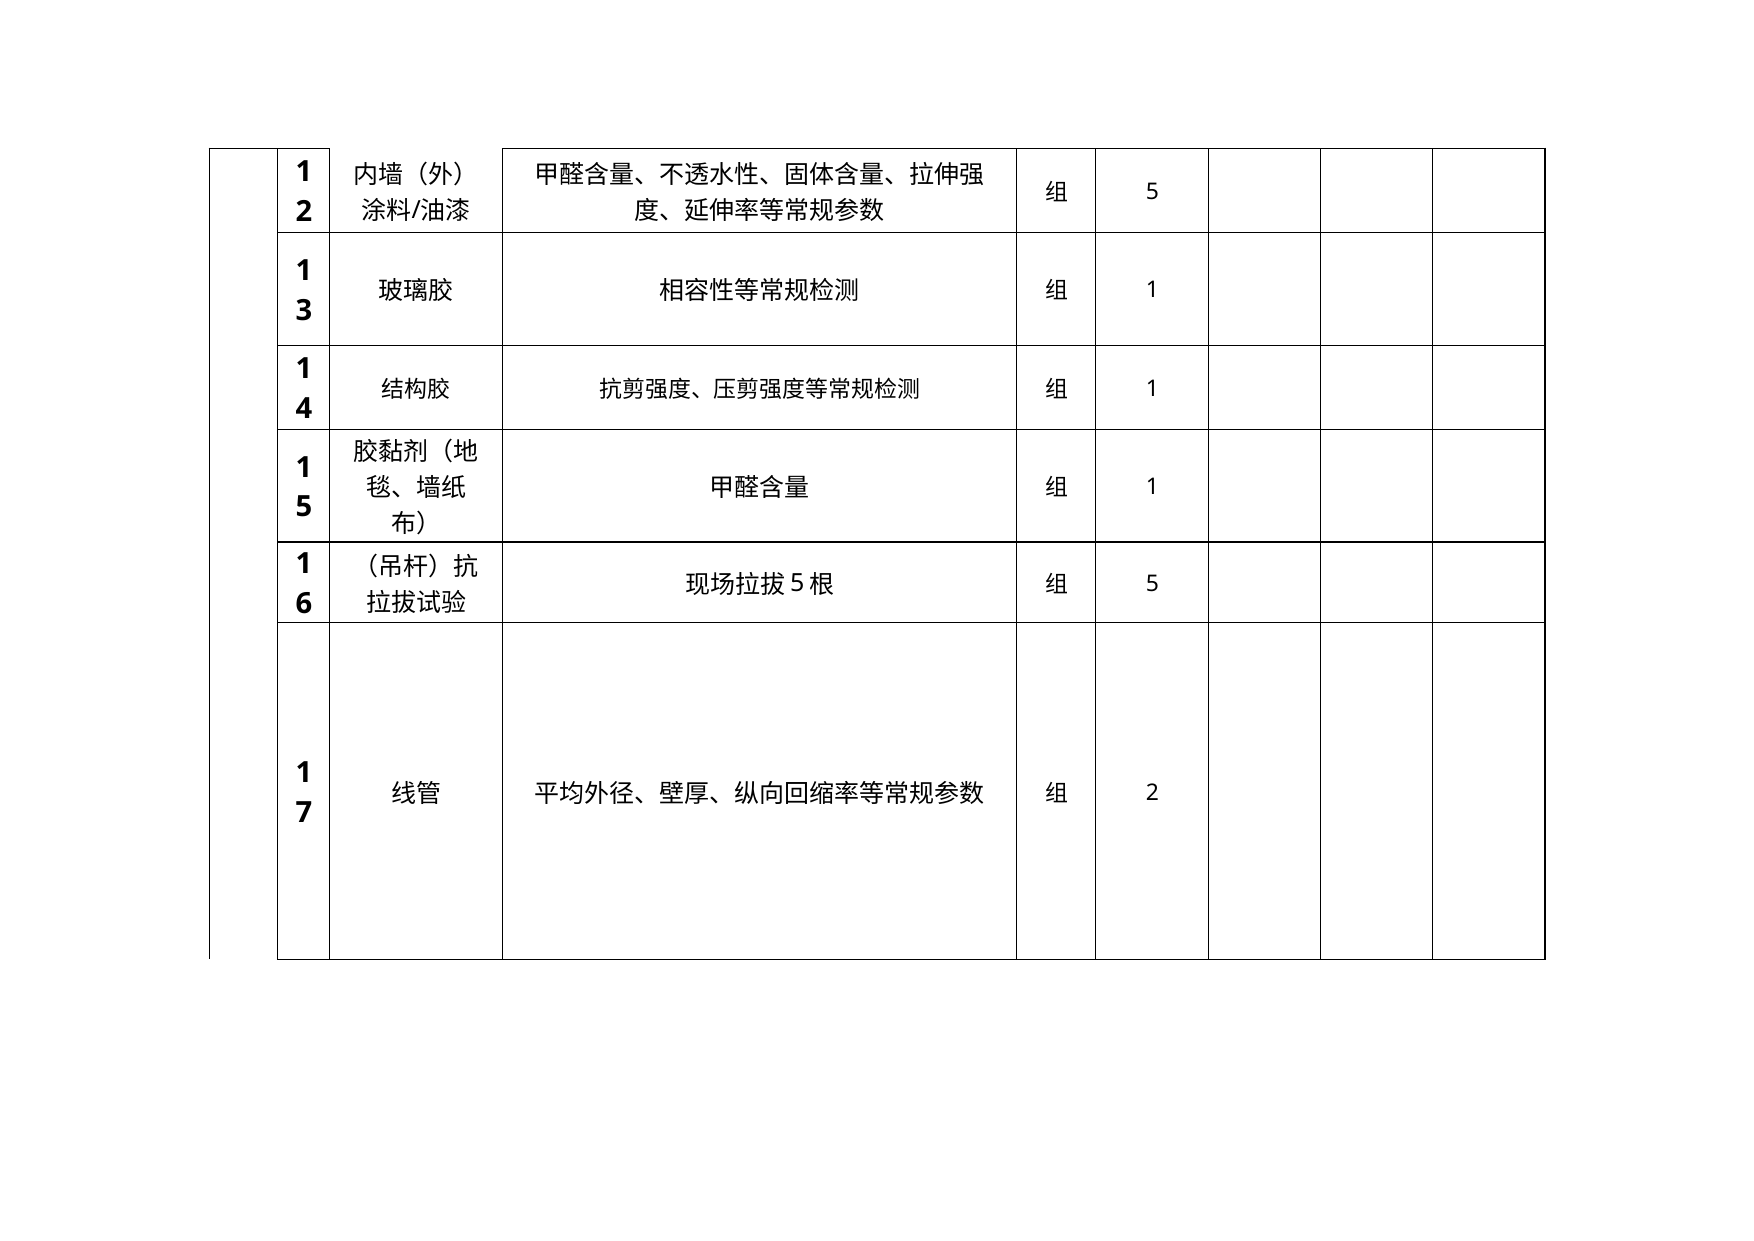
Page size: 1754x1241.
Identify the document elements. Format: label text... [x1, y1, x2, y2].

table_cell 线管 [330, 623, 502, 959]
table_cell 16 [278, 543, 329, 622]
table_cell [1321, 623, 1432, 959]
table_cell 抗剪强度、压剪强度等常规检测 [503, 346, 1016, 429]
table_cell 5 [1096, 543, 1208, 622]
table_cell 12 [278, 149, 329, 232]
table_cell 1 [1096, 233, 1208, 344]
table_cell [1433, 233, 1544, 344]
table_cell [1209, 623, 1320, 959]
table_cell [1321, 430, 1432, 541]
table_cell [1321, 543, 1432, 622]
table_cell 甲醛含量、不透水性、固体含量、拉伸强度、延伸率等常规参数 [503, 149, 1016, 232]
table_cell 组 [1017, 233, 1095, 344]
table_cell 组 [1017, 430, 1095, 541]
table_cell 内墙（外）涂料/油漆 [330, 148, 502, 232]
table_cell （吊杆）抗拉拔试验 [330, 543, 502, 622]
table_cell [1433, 149, 1544, 232]
table_cell 相容性等常规检测 [503, 233, 1016, 344]
table_cell 玻璃胶 [330, 233, 502, 344]
table_cell 13 [278, 233, 329, 344]
table_cell [1209, 149, 1320, 232]
table_cell 胶黏剂（地毯、墙纸布） [330, 430, 502, 541]
table_cell 17 [278, 623, 329, 959]
table_cell 1 [1096, 346, 1208, 429]
table_cell 组 [1017, 346, 1095, 429]
table_cell [1209, 233, 1320, 344]
table_cell 1 [1096, 430, 1208, 541]
table_cell [1321, 233, 1432, 344]
table_cell 组 [1017, 149, 1095, 232]
table_cell [1433, 346, 1544, 429]
table_cell 2 [1096, 623, 1208, 959]
table_cell [1209, 346, 1320, 429]
table_cell 结构胶 [330, 346, 502, 429]
table_cell 现场拉拔5根 [503, 543, 1016, 622]
table_cell [1433, 430, 1544, 541]
table_cell 甲醛含量 [503, 430, 1016, 541]
table_cell 组 [1017, 623, 1095, 959]
table_cell [1321, 149, 1432, 232]
table_cell [1209, 430, 1320, 541]
table_cell 组 [1017, 543, 1095, 622]
table_cell 平均外径、壁厚、纵向回缩率等常规参数 [503, 623, 1016, 959]
table_cell [1209, 543, 1320, 622]
table_cell [1433, 623, 1544, 959]
table_cell 5 [1096, 149, 1208, 232]
table_cell [1321, 346, 1432, 429]
table_cell 15 [278, 430, 329, 541]
table_cell [1433, 543, 1544, 622]
table_cell 14 [278, 346, 329, 429]
